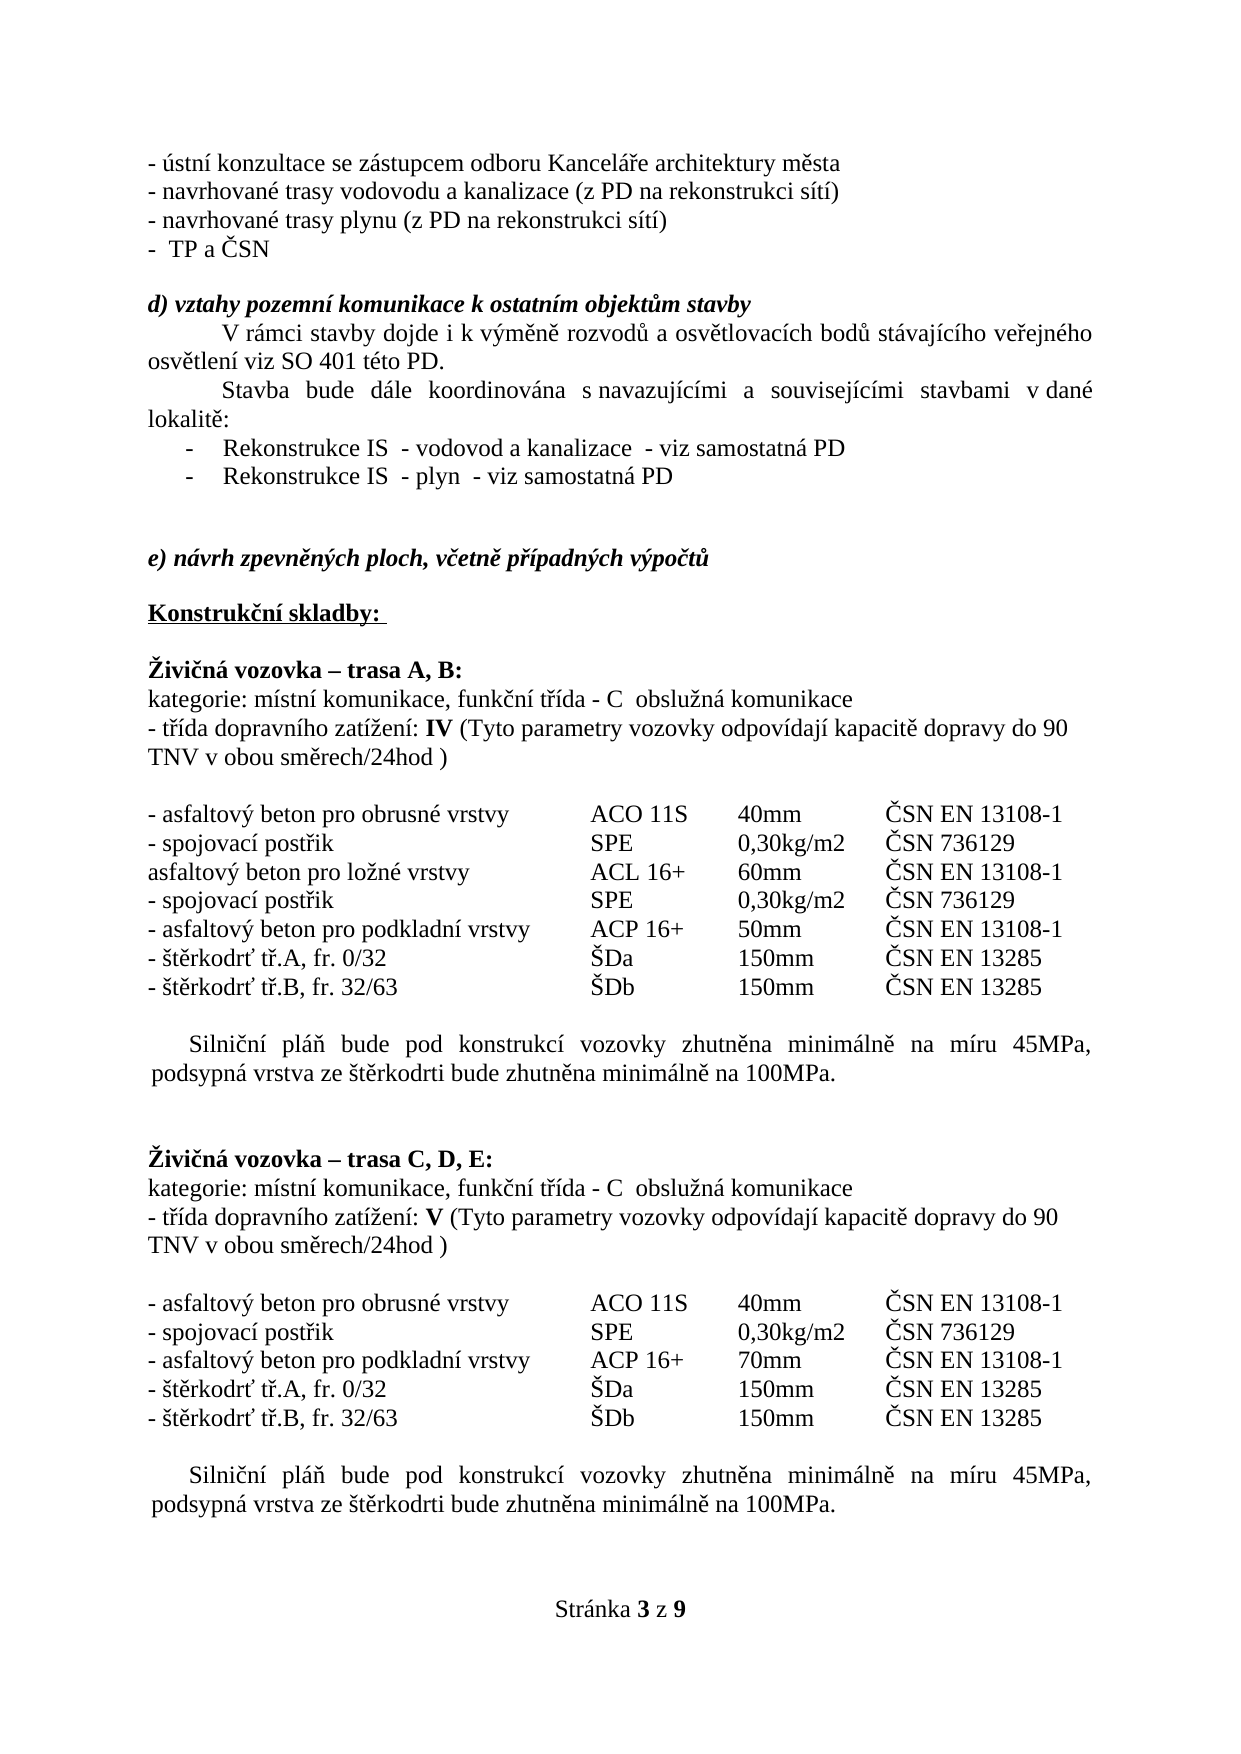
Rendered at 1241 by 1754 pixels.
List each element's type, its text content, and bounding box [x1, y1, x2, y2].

text kategorie: místní komunikace, funkční třída - C obslužná komunikace [148, 684, 1093, 713]
text Živičná vozovka – trasa C, D, E: [148, 1144, 1093, 1173]
text - spojovací postřik SPE 0,30kg/m2 ČSN 736129 [148, 886, 1093, 914]
text asfaltový beton pro ložné vrstvy ACL 16+ 60mm ČSN EN 13108-1 [148, 857, 1093, 886]
text - asfaltový beton pro podkladní vrstvy ACP 16+ 70mm ČSN EN 13108-1 [148, 1346, 1093, 1374]
text - štěrkodrť tř.A, fr. 0/32 ŠDa 150mm ČSN EN 13285 [148, 943, 1093, 972]
text Živičná vozovka – trasa A, B: [148, 656, 1093, 684]
text - štěrkodrť tř.B, fr. 32/63 ŠDb 150mm ČSN EN 13285 [148, 972, 1093, 1001]
text Stavba bude dále koordinována s navazujícími a souvisejícími stavbami v dané lokalitě: [148, 375, 1093, 433]
text - štěrkodrť tř.A, fr. 0/32 ŠDa 150mm ČSN EN 13285 [148, 1374, 1093, 1403]
text - spojovací postřik SPE 0,30kg/m2 ČSN 736129 [148, 1317, 1093, 1346]
text e) návrh zpevněných ploch, včetně případných výpočtů [148, 543, 1093, 572]
list Rekonstrukce IS - vodovod a kanalizace - viz samostatná PD [185, 433, 1093, 461]
text - ústní konzultace se zástupcem odboru Kanceláře architektury města [148, 148, 1093, 176]
text - navrhované trasy vodovodu a kanalizace (z PD na rekonstrukci sítí) [148, 176, 1093, 205]
list Rekonstrukce IS - plyn - viz samostatná PD [185, 461, 1093, 490]
text - štěrkodrť tř.B, fr. 32/63 ŠDb 150mm ČSN EN 13285 [148, 1403, 1093, 1432]
text - třída dopravního zatížení: IV (Tyto parametry vozovky odpovídají kapacitě dopravy do 90 TNV v obou směrech/24hod ) [148, 713, 1093, 771]
text V rámci stavby dojde i k výměně rozvodů a osvětlovacích bodů stávajícího veřejného osvětlení viz SO 401 této PD. [148, 318, 1093, 375]
text Silniční pláň bude pod konstrukcí vozovky zhutněna minimálně na míru 45MPa, podsypná vrstva ze štěrkodrti bude zhutněna minimálně na 100MPa. [151, 1461, 1093, 1518]
text d) vztahy pozemní komunikace k ostatním objektům stavby [148, 289, 1093, 318]
text - navrhované trasy plynu (z PD na rekonstrukci sítí) [148, 205, 1093, 234]
text - asfaltový beton pro podkladní vrstvy ACP 16+ 50mm ČSN EN 13108-1 [148, 914, 1093, 943]
text kategorie: místní komunikace, funkční třída - C obslužná komunikace [148, 1173, 1093, 1202]
text - spojovací postřik SPE 0,30kg/m2 ČSN 736129 [148, 828, 1093, 857]
text - TP a ČSN [148, 234, 1093, 263]
text Konstrukční skladby: [148, 598, 1093, 627]
text Silniční pláň bude pod konstrukcí vozovky zhutněna minimálně na míru 45MPa, podsypná vrstva ze štěrkodrti bude zhutněna minimálně na 100MPa. [151, 1029, 1093, 1087]
text - třída dopravního zatížení: V (Tyto parametry vozovky odpovídají kapacitě dopravy do 90 TNV v obou směrech/24hod ) [148, 1202, 1093, 1259]
text - asfaltový beton pro obrusné vrstvy ACO 11S 40mm ČSN EN 13108-1 [148, 799, 1093, 828]
text - asfaltový beton pro obrusné vrstvy ACO 11S 40mm ČSN EN 13108-1 [148, 1288, 1093, 1317]
